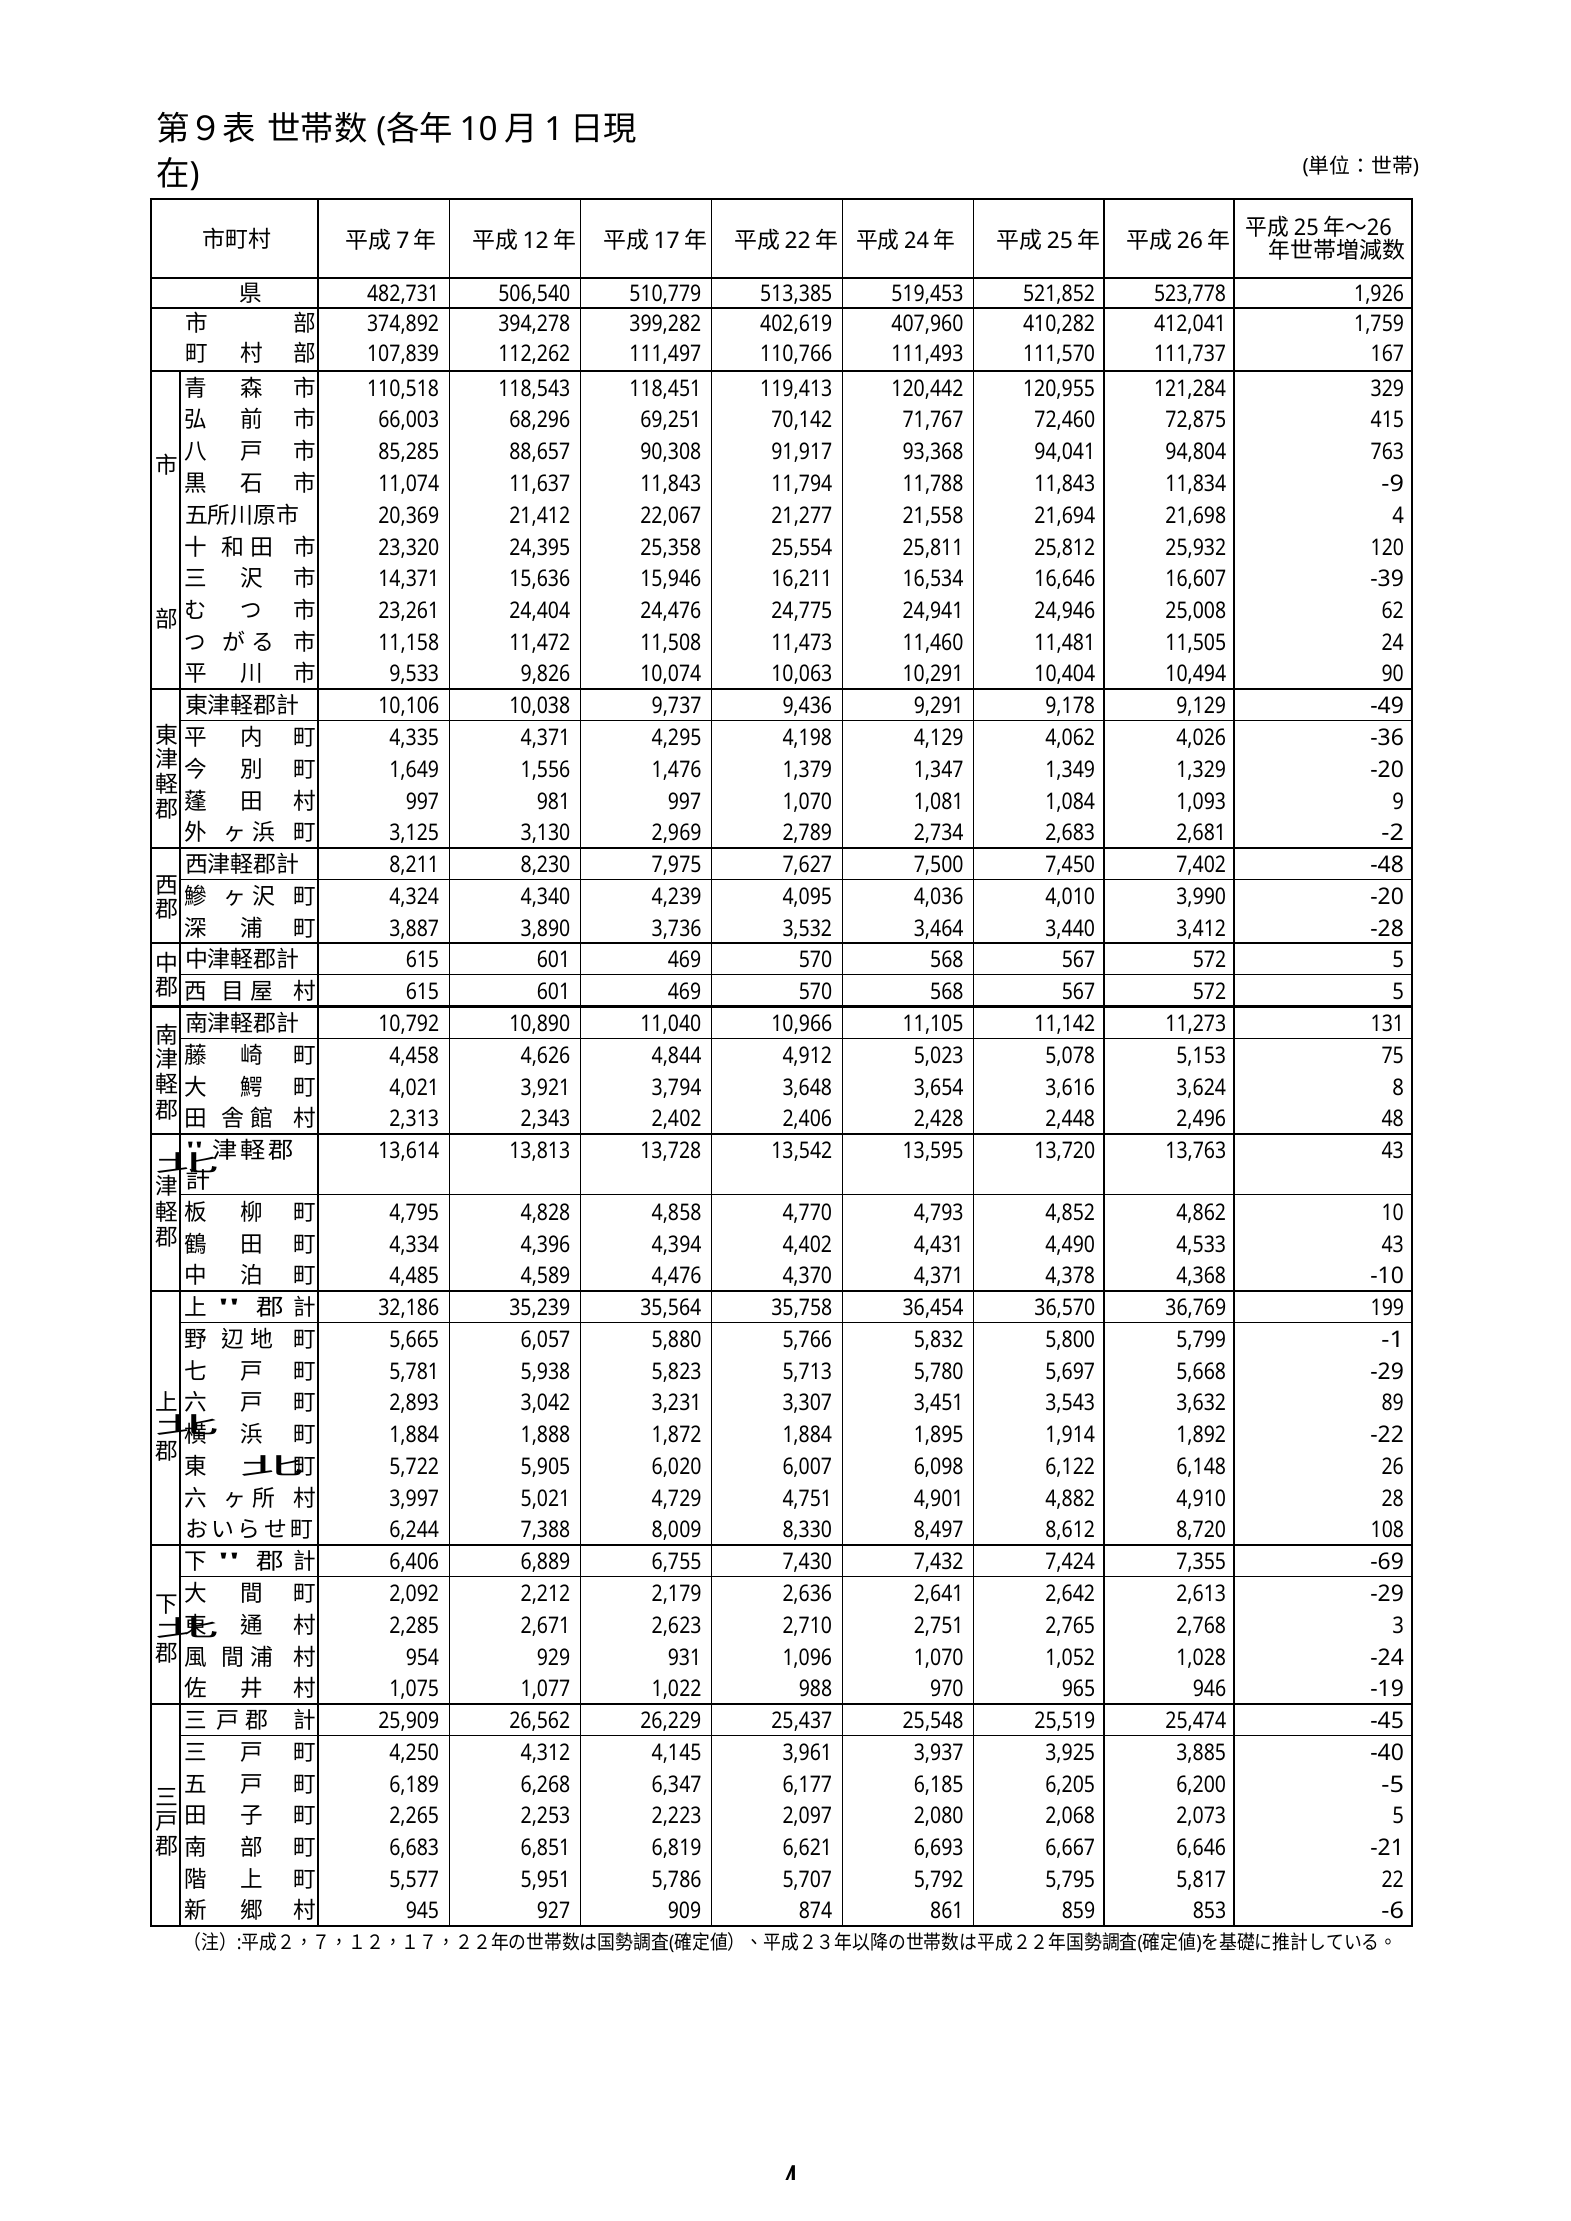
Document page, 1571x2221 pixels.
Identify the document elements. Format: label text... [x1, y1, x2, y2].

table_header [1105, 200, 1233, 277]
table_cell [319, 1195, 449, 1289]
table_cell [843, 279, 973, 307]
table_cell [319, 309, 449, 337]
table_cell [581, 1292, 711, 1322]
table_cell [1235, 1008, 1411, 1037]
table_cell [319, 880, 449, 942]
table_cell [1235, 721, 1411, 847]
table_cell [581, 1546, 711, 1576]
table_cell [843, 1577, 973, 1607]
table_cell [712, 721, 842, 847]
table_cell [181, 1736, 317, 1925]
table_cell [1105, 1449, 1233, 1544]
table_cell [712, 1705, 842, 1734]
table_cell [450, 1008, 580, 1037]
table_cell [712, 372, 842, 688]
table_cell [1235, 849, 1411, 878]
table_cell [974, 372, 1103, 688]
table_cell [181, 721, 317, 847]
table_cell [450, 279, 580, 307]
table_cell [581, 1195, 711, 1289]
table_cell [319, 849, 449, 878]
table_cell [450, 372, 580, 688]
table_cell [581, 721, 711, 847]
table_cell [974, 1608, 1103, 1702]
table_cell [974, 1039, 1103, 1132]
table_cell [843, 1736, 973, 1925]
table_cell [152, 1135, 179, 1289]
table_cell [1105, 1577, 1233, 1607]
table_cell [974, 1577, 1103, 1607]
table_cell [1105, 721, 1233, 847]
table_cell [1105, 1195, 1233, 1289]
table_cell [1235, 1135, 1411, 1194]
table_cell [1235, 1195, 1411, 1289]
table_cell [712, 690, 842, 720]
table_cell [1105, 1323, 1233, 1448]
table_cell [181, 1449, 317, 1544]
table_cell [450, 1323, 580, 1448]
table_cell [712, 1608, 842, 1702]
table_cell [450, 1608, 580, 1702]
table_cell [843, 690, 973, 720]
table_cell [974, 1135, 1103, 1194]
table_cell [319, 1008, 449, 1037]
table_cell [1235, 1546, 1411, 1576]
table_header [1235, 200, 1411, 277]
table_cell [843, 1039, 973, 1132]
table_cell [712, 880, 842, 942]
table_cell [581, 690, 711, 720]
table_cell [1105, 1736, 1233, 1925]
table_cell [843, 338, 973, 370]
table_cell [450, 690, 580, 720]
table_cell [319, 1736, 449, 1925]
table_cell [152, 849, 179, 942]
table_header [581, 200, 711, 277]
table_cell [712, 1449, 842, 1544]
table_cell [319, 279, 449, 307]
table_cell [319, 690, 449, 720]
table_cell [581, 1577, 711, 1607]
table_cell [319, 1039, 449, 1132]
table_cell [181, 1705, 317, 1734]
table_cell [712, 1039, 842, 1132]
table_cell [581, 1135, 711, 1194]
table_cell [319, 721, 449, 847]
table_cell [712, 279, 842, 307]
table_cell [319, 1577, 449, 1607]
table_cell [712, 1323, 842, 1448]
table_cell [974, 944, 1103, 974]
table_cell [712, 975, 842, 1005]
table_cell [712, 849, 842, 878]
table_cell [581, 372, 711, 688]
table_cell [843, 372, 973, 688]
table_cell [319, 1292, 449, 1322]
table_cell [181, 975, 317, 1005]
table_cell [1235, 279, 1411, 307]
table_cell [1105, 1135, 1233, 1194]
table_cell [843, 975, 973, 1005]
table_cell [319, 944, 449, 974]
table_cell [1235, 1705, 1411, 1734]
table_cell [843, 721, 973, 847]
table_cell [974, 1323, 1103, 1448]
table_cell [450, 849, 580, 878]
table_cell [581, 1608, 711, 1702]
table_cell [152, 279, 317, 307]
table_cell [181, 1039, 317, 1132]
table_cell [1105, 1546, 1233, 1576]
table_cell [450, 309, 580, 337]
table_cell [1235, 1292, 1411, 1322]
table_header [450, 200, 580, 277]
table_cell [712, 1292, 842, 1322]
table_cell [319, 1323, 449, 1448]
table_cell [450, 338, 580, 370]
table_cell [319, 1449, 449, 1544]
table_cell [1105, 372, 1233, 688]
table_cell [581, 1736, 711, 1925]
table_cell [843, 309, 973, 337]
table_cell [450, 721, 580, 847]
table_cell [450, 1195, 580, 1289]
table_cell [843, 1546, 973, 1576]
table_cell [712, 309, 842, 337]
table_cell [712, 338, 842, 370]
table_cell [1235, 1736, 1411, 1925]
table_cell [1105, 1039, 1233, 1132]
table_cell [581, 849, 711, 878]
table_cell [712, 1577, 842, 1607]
text （注）:平成２，７，１２，１７，２２年の世帯数は国勢調査(確定値）、平成２３年以降の世帯数は平成２２年国勢調査(確定値)を基礎に推計している。 [183, 1928, 1427, 1955]
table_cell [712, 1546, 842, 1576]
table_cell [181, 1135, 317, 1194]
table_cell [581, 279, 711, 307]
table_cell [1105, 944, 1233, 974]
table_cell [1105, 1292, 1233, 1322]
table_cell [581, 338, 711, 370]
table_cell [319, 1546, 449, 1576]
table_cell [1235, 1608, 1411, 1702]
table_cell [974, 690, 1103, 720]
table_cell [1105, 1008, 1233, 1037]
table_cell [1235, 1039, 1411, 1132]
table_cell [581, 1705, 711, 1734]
text (単位：世帯) [1302, 151, 1427, 179]
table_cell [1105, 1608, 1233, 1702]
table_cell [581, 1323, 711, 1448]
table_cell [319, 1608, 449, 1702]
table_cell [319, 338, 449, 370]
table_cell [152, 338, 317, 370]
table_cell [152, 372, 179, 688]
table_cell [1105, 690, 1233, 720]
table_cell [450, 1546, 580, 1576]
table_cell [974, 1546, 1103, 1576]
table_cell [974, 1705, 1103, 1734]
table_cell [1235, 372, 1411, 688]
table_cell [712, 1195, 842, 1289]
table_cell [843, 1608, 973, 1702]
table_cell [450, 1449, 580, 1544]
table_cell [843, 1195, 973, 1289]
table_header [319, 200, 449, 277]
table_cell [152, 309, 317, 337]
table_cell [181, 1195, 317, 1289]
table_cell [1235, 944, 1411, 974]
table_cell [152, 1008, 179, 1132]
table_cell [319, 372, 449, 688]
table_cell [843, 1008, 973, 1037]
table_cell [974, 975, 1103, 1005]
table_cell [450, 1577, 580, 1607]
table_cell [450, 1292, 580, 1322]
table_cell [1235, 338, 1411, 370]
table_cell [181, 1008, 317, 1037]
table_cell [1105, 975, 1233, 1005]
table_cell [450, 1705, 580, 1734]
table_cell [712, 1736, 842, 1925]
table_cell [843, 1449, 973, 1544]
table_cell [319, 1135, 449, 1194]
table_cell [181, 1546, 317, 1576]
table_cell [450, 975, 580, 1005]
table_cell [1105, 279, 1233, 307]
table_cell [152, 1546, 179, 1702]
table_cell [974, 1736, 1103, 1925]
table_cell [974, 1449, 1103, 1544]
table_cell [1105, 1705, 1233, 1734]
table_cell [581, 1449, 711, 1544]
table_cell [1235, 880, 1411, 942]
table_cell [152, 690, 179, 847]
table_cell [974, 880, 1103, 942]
subtitle 第９表 世帯数 (各年10月1日現在) [156, 104, 651, 195]
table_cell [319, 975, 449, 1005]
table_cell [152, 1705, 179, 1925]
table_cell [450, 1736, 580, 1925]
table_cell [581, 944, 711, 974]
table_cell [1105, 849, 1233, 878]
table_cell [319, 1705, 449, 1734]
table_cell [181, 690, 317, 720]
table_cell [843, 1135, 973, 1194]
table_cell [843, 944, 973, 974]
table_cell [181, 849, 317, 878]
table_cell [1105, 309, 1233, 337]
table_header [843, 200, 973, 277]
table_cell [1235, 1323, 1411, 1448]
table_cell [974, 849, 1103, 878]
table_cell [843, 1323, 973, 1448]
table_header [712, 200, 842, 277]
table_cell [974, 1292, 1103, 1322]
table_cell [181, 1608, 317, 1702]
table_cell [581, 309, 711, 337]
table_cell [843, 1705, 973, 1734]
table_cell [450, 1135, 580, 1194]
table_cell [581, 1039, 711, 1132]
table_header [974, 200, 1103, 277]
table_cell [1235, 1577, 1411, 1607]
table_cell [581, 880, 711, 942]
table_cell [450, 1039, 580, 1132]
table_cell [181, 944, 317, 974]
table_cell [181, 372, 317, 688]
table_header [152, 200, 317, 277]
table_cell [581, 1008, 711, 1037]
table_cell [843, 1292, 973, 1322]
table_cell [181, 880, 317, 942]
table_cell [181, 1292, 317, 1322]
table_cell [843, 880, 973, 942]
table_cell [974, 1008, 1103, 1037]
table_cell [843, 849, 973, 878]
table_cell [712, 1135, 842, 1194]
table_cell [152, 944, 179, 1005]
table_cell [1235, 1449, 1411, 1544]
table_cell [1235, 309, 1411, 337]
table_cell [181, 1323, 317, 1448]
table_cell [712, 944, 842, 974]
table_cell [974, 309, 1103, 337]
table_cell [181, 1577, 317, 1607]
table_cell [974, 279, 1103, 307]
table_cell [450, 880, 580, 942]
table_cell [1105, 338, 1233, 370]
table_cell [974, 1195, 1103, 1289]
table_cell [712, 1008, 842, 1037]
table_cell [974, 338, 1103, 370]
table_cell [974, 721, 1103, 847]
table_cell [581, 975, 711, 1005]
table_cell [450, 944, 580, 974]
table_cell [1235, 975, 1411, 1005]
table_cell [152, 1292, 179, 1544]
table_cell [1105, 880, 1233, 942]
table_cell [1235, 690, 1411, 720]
